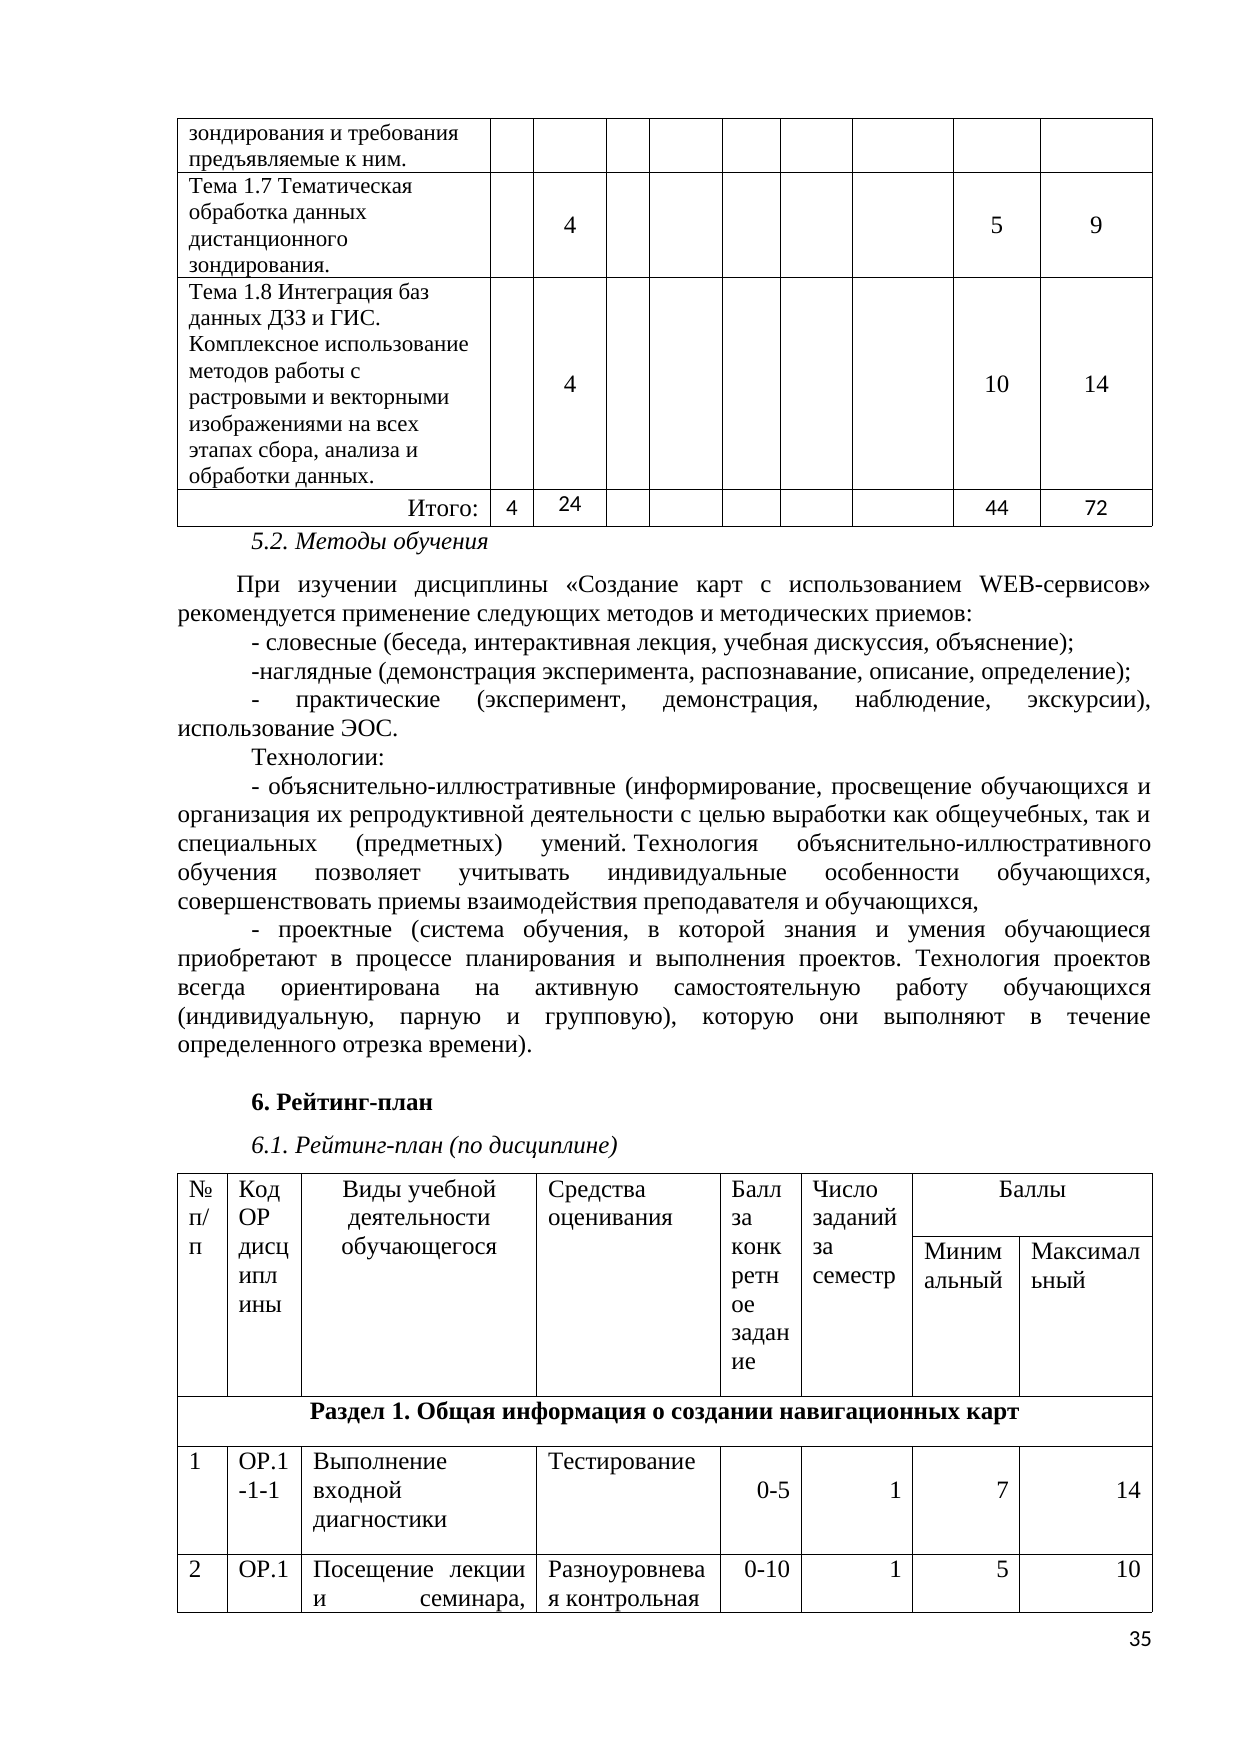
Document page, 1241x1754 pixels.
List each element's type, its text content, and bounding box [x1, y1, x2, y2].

text - практические (эксперимент, демонстрация, наблюдение, экскурсии), использование ЭОС. [177, 684, 1152, 742]
table_cell Тема 1.7 Тематическая обработка данных дистанционного зондирования. [178, 173, 490, 277]
table_cell 5 [954, 173, 1040, 277]
table_header Число заданий за семестр [802, 1174, 912, 1396]
table_cell [853, 490, 953, 526]
text - проектные (система обучения, в которой знания и умения обучающиеся приобретают в процессе планирования и выполнения проектов. Технология проектов всегда ориентирована на активную самостоятельную работу обучающихся (индивидуальную, парную и групповую), которую они выполняют в течение определенного отрезка времени). [177, 914, 1152, 943]
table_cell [537, 1555, 720, 1612]
table_cell [853, 278, 953, 489]
table_cell 14 [1041, 278, 1152, 489]
text - объяснительно-иллюстративные (информирование, просвещение обучающихся и организация их репродуктивной деятельности с целью выработки как общеучебных, так и специальных (предметных) умений. Технология объяснительно-иллюстративного обучения позволяет учитывать индивидуальные особенности обучающихся, совершенствовать приемы взаимодействия преподавателя и обучающихся, [177, 771, 1152, 914]
table_cell [534, 119, 606, 171]
table_cell 9 [1041, 173, 1152, 277]
text -наглядные (демонстрация эксперимента, распознавание, описание, определение); [177, 656, 1152, 684]
table_header Средства оценивания [537, 1174, 720, 1396]
table_cell 2 [491, 119, 533, 171]
table_cell [491, 173, 533, 277]
table_header Балл за конкретное задание [721, 1174, 801, 1396]
text 5.2. Методы обучения [177, 527, 1152, 555]
table_cell [723, 278, 780, 489]
table_cell [781, 173, 852, 277]
table_cell 10 [1020, 1555, 1152, 1612]
text 6.1. Рейтинг-план (по дисциплине) [177, 1130, 1152, 1159]
table_cell [650, 278, 722, 489]
table_cell 44 [954, 490, 1040, 526]
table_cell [302, 1555, 536, 1612]
table_cell Тестирование [537, 1447, 720, 1553]
table_cell ОР.1-1-1 [228, 1555, 301, 1612]
table_header № п/п [178, 1174, 227, 1396]
text 6. Рейтинг-план [177, 1087, 1152, 1116]
table_cell [607, 490, 649, 526]
table_cell 2 [178, 1555, 227, 1612]
table_cell 4 [534, 278, 606, 489]
table_cell 24 [534, 490, 606, 526]
table_cell 0-5 [721, 1447, 801, 1553]
table_cell [607, 278, 649, 489]
table_cell 0-10 [721, 1555, 801, 1612]
table_cell Выполнение входной диагностики [302, 1447, 536, 1553]
table_cell [650, 490, 722, 526]
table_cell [178, 119, 490, 171]
table_cell [853, 173, 953, 277]
table_cell ОР.1-1-1 [228, 1447, 301, 1553]
table_cell [723, 119, 780, 171]
table_cell Минимальный [913, 1237, 1019, 1396]
table_cell 72 [1041, 490, 1152, 526]
text Технологии: [177, 742, 1152, 771]
table_header Баллы [913, 1174, 1152, 1236]
table_cell [650, 119, 722, 171]
table_cell 14 [1020, 1447, 1152, 1553]
table_cell [723, 490, 780, 526]
table_cell [723, 173, 780, 277]
table_cell 7 [913, 1447, 1019, 1553]
table_cell [650, 173, 722, 277]
table_header Код ОР дисциплины [228, 1174, 301, 1396]
table_cell [781, 119, 852, 171]
table_cell 10 [954, 278, 1040, 489]
table_cell 4 [491, 490, 533, 526]
table_cell Итого: [178, 490, 490, 526]
table_cell [607, 173, 649, 277]
table_cell 7 [1041, 119, 1152, 171]
table_cell [491, 278, 533, 489]
table_cell 1 [178, 1447, 227, 1553]
table_cell 5 [913, 1555, 1019, 1612]
text - проектные (система обучения, в которой знания и умения обучающиеся приобретают в процессе планирования и выполнения проектов. Технология проектов всегда ориентирована на активную самостоятельную работу обучающихся (индивидуальную, парную и групповую), которую они выполняют в течение определенного отрезка времени). [177, 1029, 1152, 1058]
text - словесные (беседа, интерактивная лекция, учебная дискуссия, объяснение); [177, 627, 1152, 656]
table_cell 1 [802, 1555, 912, 1612]
table_cell 5 [954, 119, 1040, 171]
table_cell Максимальный [1020, 1237, 1152, 1396]
table_cell 1 [802, 1447, 912, 1553]
table_cell 4 [534, 173, 606, 277]
table_cell Раздел 1. Общая информация о создании навигационных карт [178, 1397, 1152, 1446]
table_cell [781, 278, 852, 489]
table_cell [781, 490, 852, 526]
table_cell [607, 119, 649, 171]
table_cell Тема 1.8 Интеграция баз данных ДЗЗ и ГИС. Комплексное использование методов работы с растровыми и векторными изображениями на всех этапах сбора, анализа и обработки данных. [178, 278, 490, 489]
table_header Виды учебной деятельности обучающегося [302, 1174, 536, 1396]
table_cell [853, 119, 953, 171]
text При изучении дисциплины «Создание карт с использованием WEB-сервисов» рекомендуется применение следующих методов и методических приемов: [177, 569, 1152, 627]
